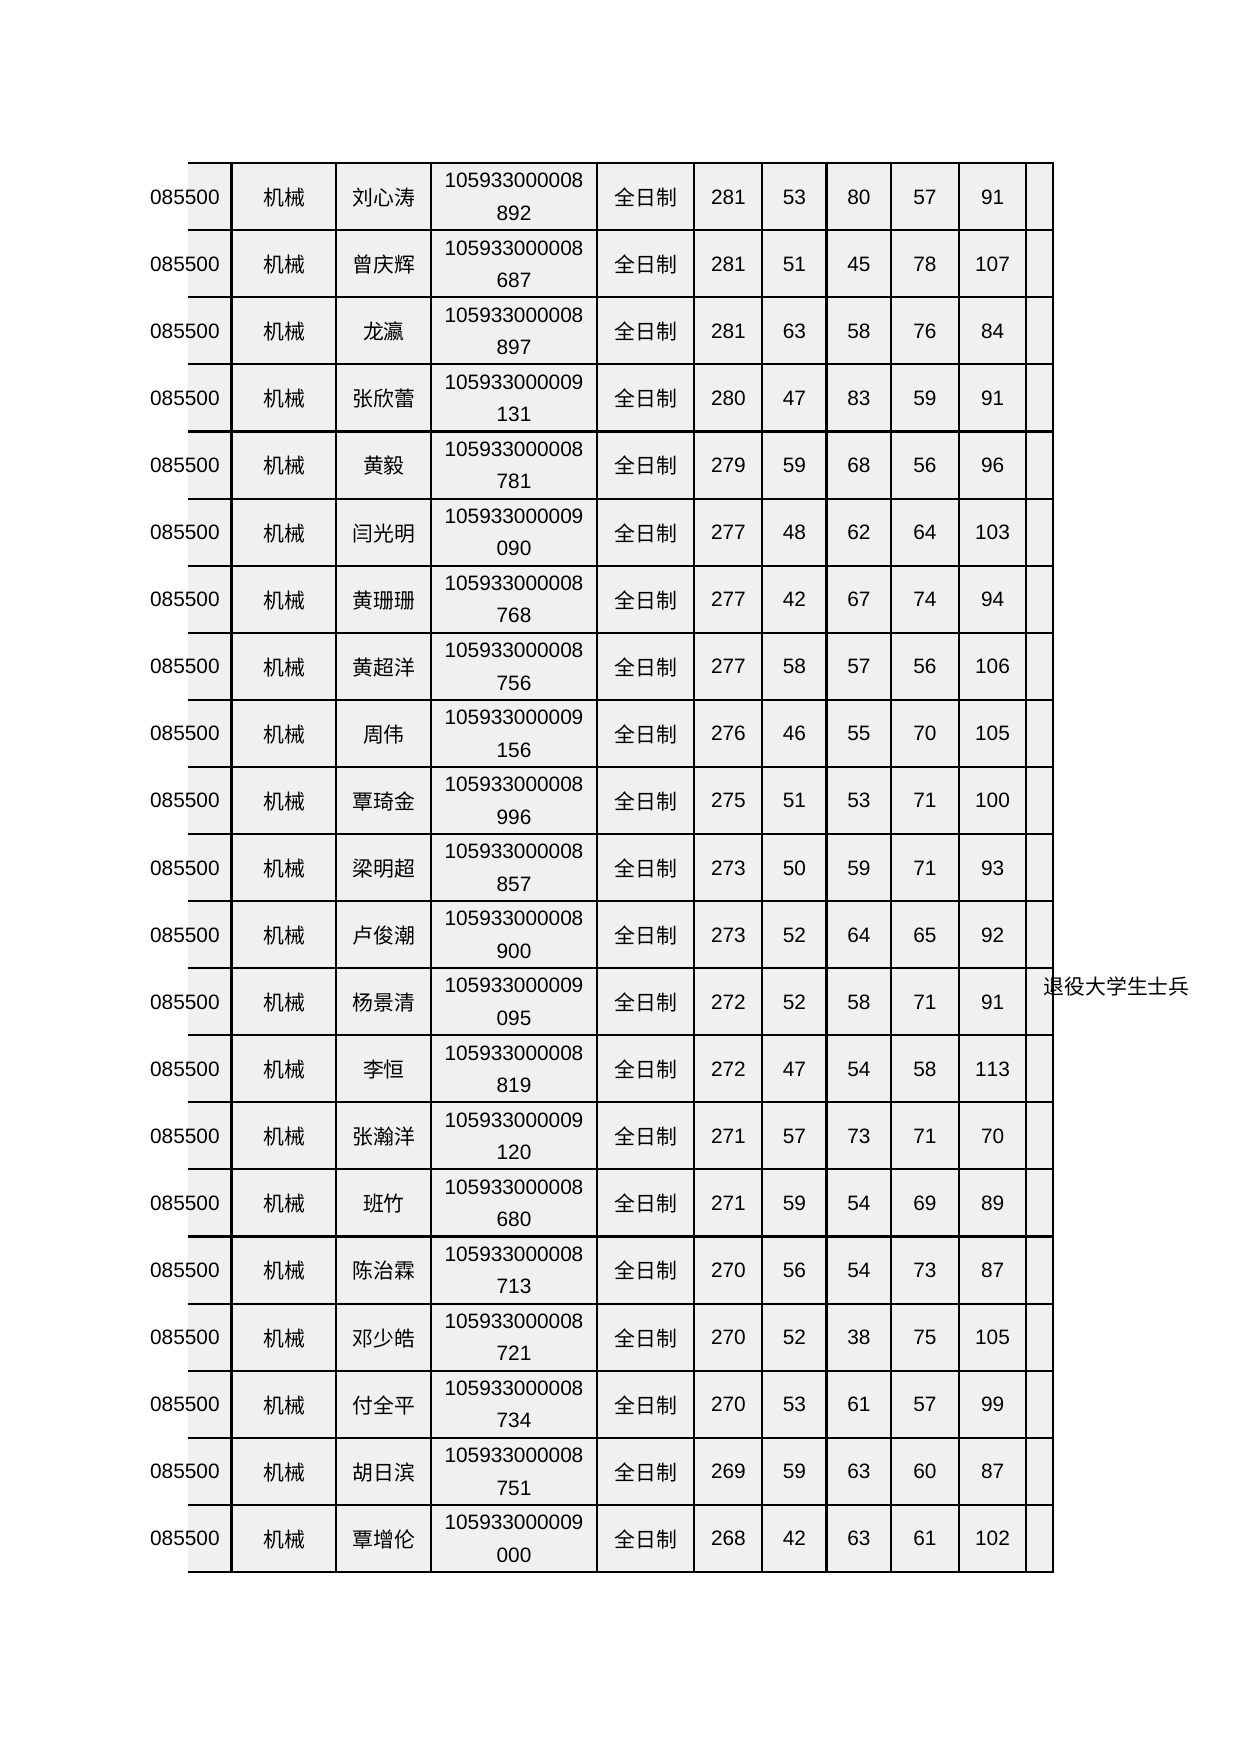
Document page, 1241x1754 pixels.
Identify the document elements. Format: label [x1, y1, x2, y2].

table_cell [233, 164, 335, 229]
table_cell [695, 1506, 761, 1571]
table_cell [233, 433, 335, 498]
table_cell [763, 433, 825, 498]
table_cell [233, 1372, 335, 1437]
table_cell [763, 1036, 825, 1101]
table_cell [598, 1439, 693, 1504]
table_cell [828, 1103, 890, 1168]
table_cell [1027, 902, 1052, 967]
table_cell [828, 1170, 890, 1235]
table_cell [598, 1305, 693, 1370]
table_cell [233, 1238, 335, 1303]
table_cell [1027, 1238, 1052, 1303]
table_cell [233, 1439, 335, 1504]
table_cell [1027, 164, 1052, 229]
table_cell [763, 768, 825, 833]
table_cell [337, 1439, 430, 1504]
table_cell [1027, 634, 1052, 699]
table_cell [598, 969, 693, 1034]
table_cell [695, 231, 761, 296]
table_cell [695, 365, 761, 430]
table_cell [695, 701, 761, 766]
table_cell [598, 1103, 693, 1168]
table_cell [432, 231, 596, 296]
table_cell [960, 298, 1025, 363]
table_cell [432, 365, 596, 430]
table_cell [233, 969, 335, 1034]
table_cell [598, 902, 693, 967]
table_cell [337, 768, 430, 833]
table_cell [763, 500, 825, 565]
table_cell [233, 567, 335, 632]
table_cell [188, 231, 230, 296]
table_cell [960, 969, 1025, 1034]
table_cell [432, 1506, 596, 1571]
table_cell [960, 902, 1025, 967]
table_cell [432, 500, 596, 565]
table_cell [337, 500, 430, 565]
table_cell [598, 298, 693, 363]
table_cell [337, 298, 430, 363]
table_cell [763, 365, 825, 430]
table_cell [1027, 231, 1052, 296]
table_cell [892, 164, 958, 229]
table_cell [598, 768, 693, 833]
table_cell [337, 1238, 430, 1303]
table_cell [960, 1170, 1025, 1235]
table_cell [695, 1439, 761, 1504]
table_cell [695, 1103, 761, 1168]
table_cell [960, 164, 1025, 229]
table_cell [337, 634, 430, 699]
table_cell [598, 835, 693, 900]
table_cell [188, 835, 230, 900]
table_cell [598, 433, 693, 498]
table_cell [188, 902, 230, 967]
table_cell [960, 567, 1025, 632]
table_cell [892, 500, 958, 565]
table_cell [188, 1238, 230, 1303]
table_cell [432, 164, 596, 229]
table_cell [828, 1036, 890, 1101]
table_cell [1027, 1170, 1052, 1235]
table_cell [960, 1305, 1025, 1370]
table_cell [188, 1170, 230, 1235]
table_cell [432, 768, 596, 833]
table_cell [892, 1170, 958, 1235]
table_cell [960, 1439, 1025, 1504]
table_cell [188, 1036, 230, 1101]
table_cell [892, 231, 958, 296]
table_cell [892, 1439, 958, 1504]
table_cell [763, 298, 825, 363]
table_cell [188, 500, 230, 565]
table_cell [763, 835, 825, 900]
table_cell [1027, 768, 1052, 833]
table_cell [188, 1103, 230, 1168]
table_cell [763, 1238, 825, 1303]
table_cell [892, 1506, 958, 1571]
table_cell [892, 365, 958, 430]
table_cell [598, 1372, 693, 1437]
table_cell [188, 164, 230, 229]
table_cell [695, 567, 761, 632]
table_cell [960, 500, 1025, 565]
table_cell [763, 1305, 825, 1370]
table_cell [695, 634, 761, 699]
table_cell [1027, 298, 1052, 363]
table_cell [233, 1506, 335, 1571]
table_cell [432, 1238, 596, 1303]
table_cell [892, 835, 958, 900]
table_cell [828, 1506, 890, 1571]
table_cell [960, 1103, 1025, 1168]
table_cell [960, 365, 1025, 430]
table_cell [432, 634, 596, 699]
table_cell [695, 1036, 761, 1101]
table_cell [892, 1103, 958, 1168]
table_cell [432, 1439, 596, 1504]
table_cell [432, 567, 596, 632]
table_cell [1027, 365, 1052, 430]
table_cell [828, 231, 890, 296]
table_cell [828, 567, 890, 632]
table_cell [892, 1036, 958, 1101]
table_cell [828, 365, 890, 430]
table_cell [960, 1506, 1025, 1571]
table_cell [892, 1372, 958, 1437]
table_cell [337, 231, 430, 296]
table_cell [828, 835, 890, 900]
table_cell [188, 1305, 230, 1370]
table_cell [1027, 1439, 1052, 1504]
table_cell [233, 365, 335, 430]
table_cell [828, 1372, 890, 1437]
table_cell [233, 1305, 335, 1370]
table_cell [432, 902, 596, 967]
table_cell [695, 164, 761, 229]
table_cell [763, 701, 825, 766]
table_cell [892, 1305, 958, 1370]
table_cell [828, 969, 890, 1034]
table_cell [763, 1372, 825, 1437]
table_cell [1027, 835, 1052, 900]
table_cell [188, 433, 230, 498]
table_cell [1027, 567, 1052, 632]
table_cell [695, 298, 761, 363]
table_cell [337, 1036, 430, 1101]
table_cell [892, 969, 958, 1034]
table_cell [432, 1036, 596, 1101]
table_cell [763, 164, 825, 229]
table_cell [892, 298, 958, 363]
table_cell [695, 1372, 761, 1437]
table_cell [233, 1170, 335, 1235]
table_cell [432, 701, 596, 766]
table_cell [763, 902, 825, 967]
table_cell [432, 835, 596, 900]
table_cell [828, 902, 890, 967]
table_cell [960, 1036, 1025, 1101]
table_cell [337, 835, 430, 900]
table_cell [432, 1372, 596, 1437]
table_cell [960, 231, 1025, 296]
table_cell [892, 433, 958, 498]
table_cell [337, 567, 430, 632]
table_cell [233, 231, 335, 296]
table_cell [432, 1305, 596, 1370]
table_cell [695, 835, 761, 900]
table_cell [1027, 1305, 1052, 1370]
table_cell [892, 768, 958, 833]
table_cell [598, 1506, 693, 1571]
table_cell [828, 500, 890, 565]
table_cell [763, 1439, 825, 1504]
table_cell [828, 433, 890, 498]
table_cell [828, 164, 890, 229]
table_cell [233, 835, 335, 900]
table_cell [188, 365, 230, 430]
table_cell [337, 365, 430, 430]
table_cell [828, 634, 890, 699]
table_cell [337, 701, 430, 766]
table_cell [188, 1439, 230, 1504]
table_cell [188, 298, 230, 363]
table_cell [828, 1305, 890, 1370]
table_cell [960, 433, 1025, 498]
table_cell [598, 164, 693, 229]
table_cell [1027, 1372, 1052, 1437]
table_cell [763, 1506, 825, 1571]
table_cell [695, 1238, 761, 1303]
table_cell [892, 902, 958, 967]
table_cell [337, 164, 430, 229]
table_cell [1027, 1036, 1052, 1101]
table_cell [828, 701, 890, 766]
table_cell [960, 1372, 1025, 1437]
table_cell [695, 433, 761, 498]
table_cell [695, 969, 761, 1034]
table_cell [337, 433, 430, 498]
table_cell [432, 1170, 596, 1235]
table_cell [233, 1103, 335, 1168]
table_cell [892, 1238, 958, 1303]
table_cell [432, 433, 596, 498]
table_cell [188, 567, 230, 632]
table_cell [695, 1305, 761, 1370]
table_cell [1027, 433, 1052, 498]
table_cell [598, 567, 693, 632]
table_cell [828, 1439, 890, 1504]
table_cell [828, 1238, 890, 1303]
table_cell [1027, 1103, 1052, 1168]
table_cell [233, 634, 335, 699]
table_cell [695, 500, 761, 565]
table_cell [233, 1036, 335, 1101]
table_cell [188, 969, 230, 1034]
table_cell [892, 634, 958, 699]
table_cell [892, 567, 958, 632]
table_cell [763, 1103, 825, 1168]
table_cell [598, 634, 693, 699]
table_cell [828, 768, 890, 833]
table_cell [1027, 969, 1052, 1034]
table_cell [598, 500, 693, 565]
table_cell [432, 1103, 596, 1168]
table_cell [598, 365, 693, 430]
table_cell [598, 231, 693, 296]
table_cell [337, 1170, 430, 1235]
table_cell [960, 634, 1025, 699]
table_cell [763, 231, 825, 296]
table_cell [337, 1103, 430, 1168]
table_cell [337, 1372, 430, 1437]
table_cell [337, 1506, 430, 1571]
table_cell [598, 1238, 693, 1303]
table_cell [598, 701, 693, 766]
table_cell [233, 902, 335, 967]
table_cell [695, 902, 761, 967]
table_cell [337, 902, 430, 967]
table_cell [695, 768, 761, 833]
table_cell [763, 969, 825, 1034]
table_cell [432, 969, 596, 1034]
table_cell [598, 1170, 693, 1235]
table_cell [337, 1305, 430, 1370]
table_cell [233, 298, 335, 363]
table_cell [337, 969, 430, 1034]
table_cell [960, 701, 1025, 766]
table_cell [598, 1036, 693, 1101]
table_cell [233, 768, 335, 833]
table_cell [892, 701, 958, 766]
table_cell [188, 768, 230, 833]
table_cell [763, 1170, 825, 1235]
table_cell [188, 634, 230, 699]
table_cell [960, 1238, 1025, 1303]
table_cell [695, 1170, 761, 1235]
table_cell [828, 298, 890, 363]
table_cell [188, 701, 230, 766]
table_cell [188, 1506, 230, 1571]
table_cell [188, 1372, 230, 1437]
table_cell [432, 298, 596, 363]
table_cell [763, 567, 825, 632]
table_cell [960, 768, 1025, 833]
table_cell [763, 634, 825, 699]
table_cell [1027, 701, 1052, 766]
table_cell [233, 701, 335, 766]
table_cell [233, 500, 335, 565]
table_cell [1027, 500, 1052, 565]
table_cell [1027, 1506, 1052, 1571]
table_cell [960, 835, 1025, 900]
